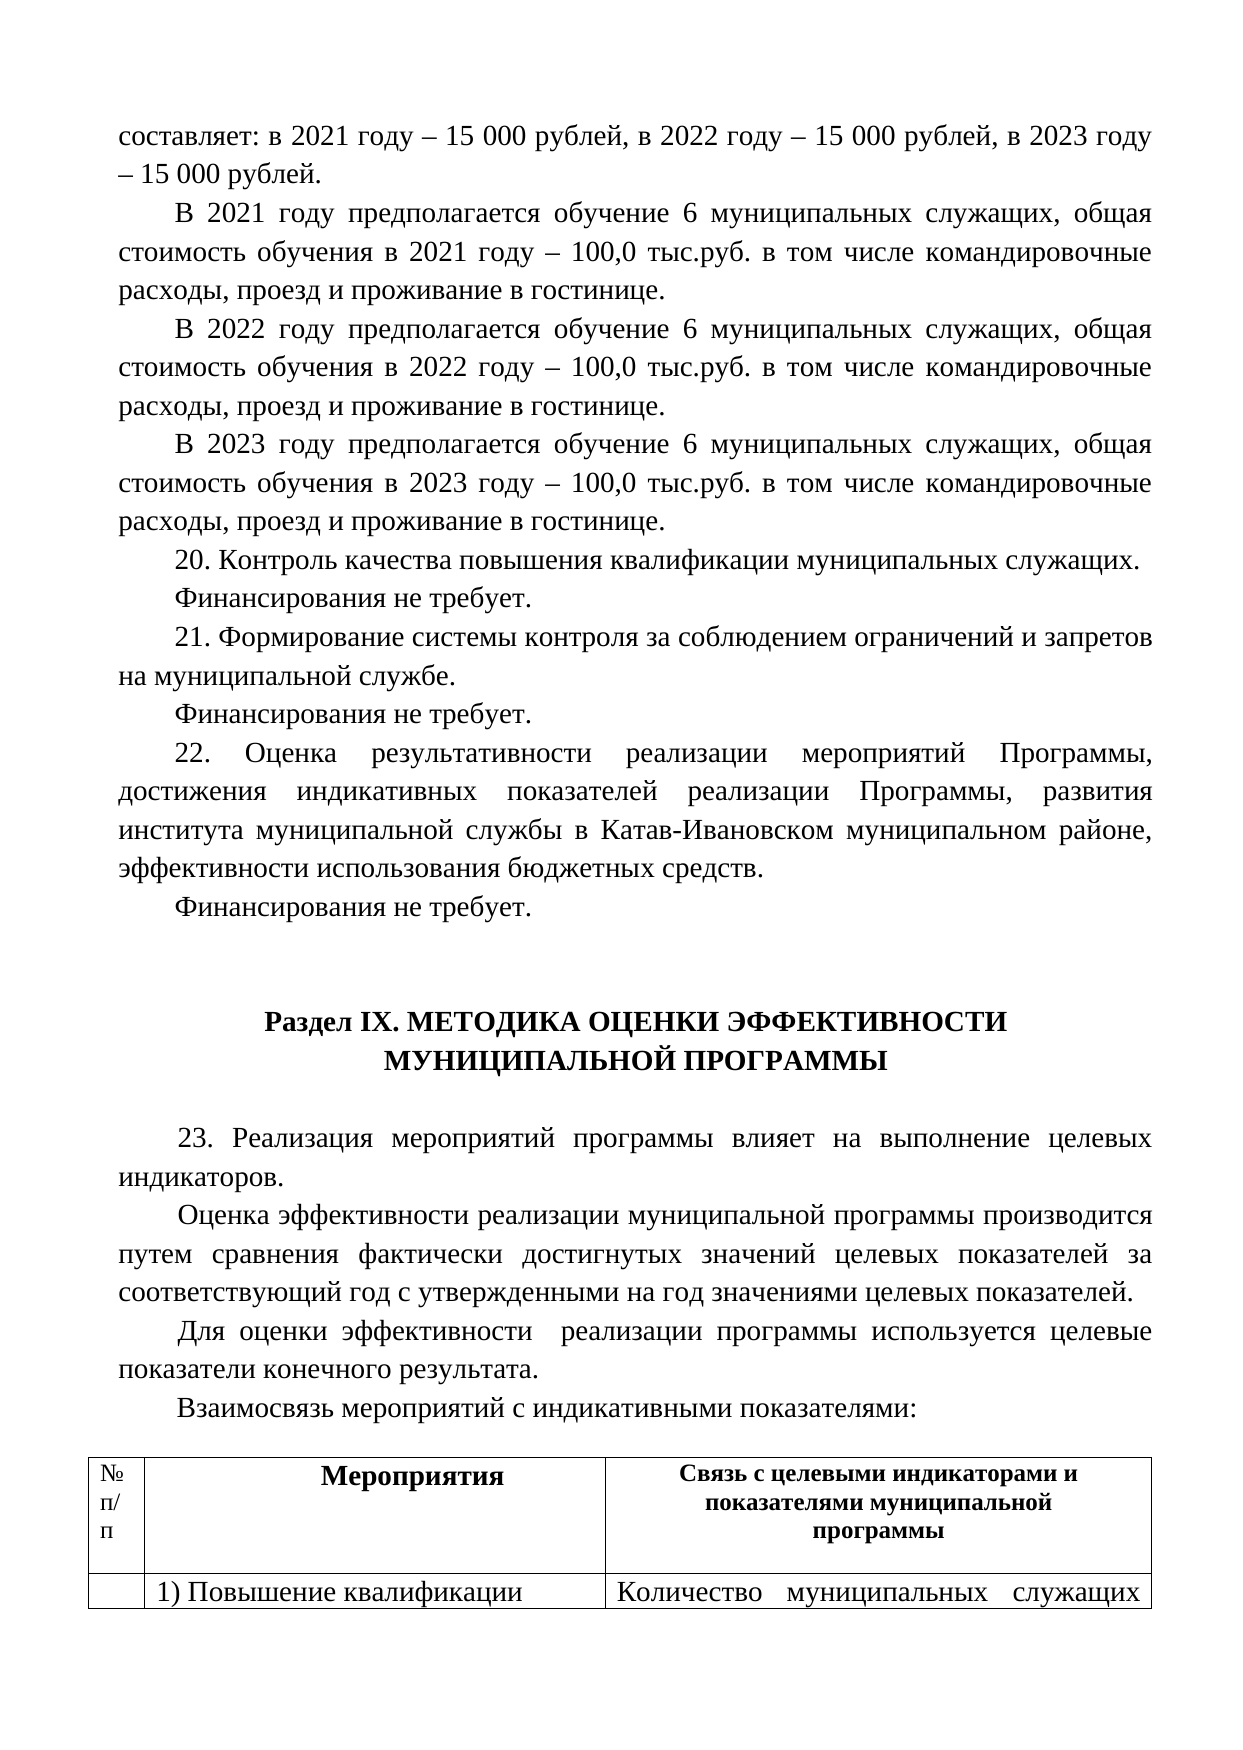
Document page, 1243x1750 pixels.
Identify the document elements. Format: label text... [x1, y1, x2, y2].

text Финансирования не требует. [118, 581, 1153, 614]
list Взаимосвязь мероприятий с индикативными показателями: [118, 1390, 1153, 1423]
text 22. Оценка результативности реализации мероприятий Программы, достижения индикативных показателей реализации Программы, развития института муниципальной службы в Катав-Ивановском муниципальном районе, эффективности использования бюджетных средств. [118, 735, 1153, 884]
text 23. Реализация мероприятий программы влияет на выполнение целевых индикаторов. [118, 1120, 1153, 1192]
text Раздел IX. МЕТОДИКА ОЦЕНКИ ЭФФЕКТИВНОСТИ МУНИЦИПАЛЬНОЙ ПРОГРАММЫ [118, 1004, 1153, 1077]
table_header Мероприятия [145, 1458, 605, 1573]
text В 2021 году предполагается обучение 6 муниципальных служащих, общая стоимость обучения в 2021 году – 100,0 тыс.руб. в том числе командировочные расходы, проезд и проживание в гостинице. [118, 195, 1153, 306]
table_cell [145, 1574, 605, 1608]
table_header № п/п [89, 1458, 144, 1573]
text 20. Контроль качества повышения квалификации муниципальных служащих. [118, 542, 1153, 576]
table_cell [606, 1574, 1151, 1608]
text Финансирования не требует. [118, 889, 1153, 922]
table_header Связь с целевыми индикаторами и показателями муниципальной программы [606, 1458, 1151, 1573]
text Для оценки эффективности реализации программы используется целевые показатели конечного результата. [118, 1313, 1153, 1385]
text Оценка эффективности реализации муниципальной программы производится путем сравнения фактически достигнутых значений целевых показателей за соответствующий год с утвержденными на год значениями целевых показателей. [118, 1197, 1153, 1308]
text 21. Формирование системы контроля за соблюдением ограничений и запретов на муниципальной службе. [118, 619, 1153, 691]
text Финансирования не требует. [118, 696, 1153, 730]
text В 2022 году предполагается обучение 6 муниципальных служащих, общая стоимость обучения в 2022 году – 100,0 тыс.руб. в том числе командировочные расходы, проезд и проживание в гостинице. [118, 311, 1153, 421]
text В 2023 году предполагается обучение 6 муниципальных служащих, общая стоимость обучения в 2023 году – 100,0 тыс.руб. в том числе командировочные расходы, проезд и проживание в гостинице. [118, 426, 1153, 537]
table_cell [89, 1574, 144, 1608]
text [118, 118, 1153, 190]
